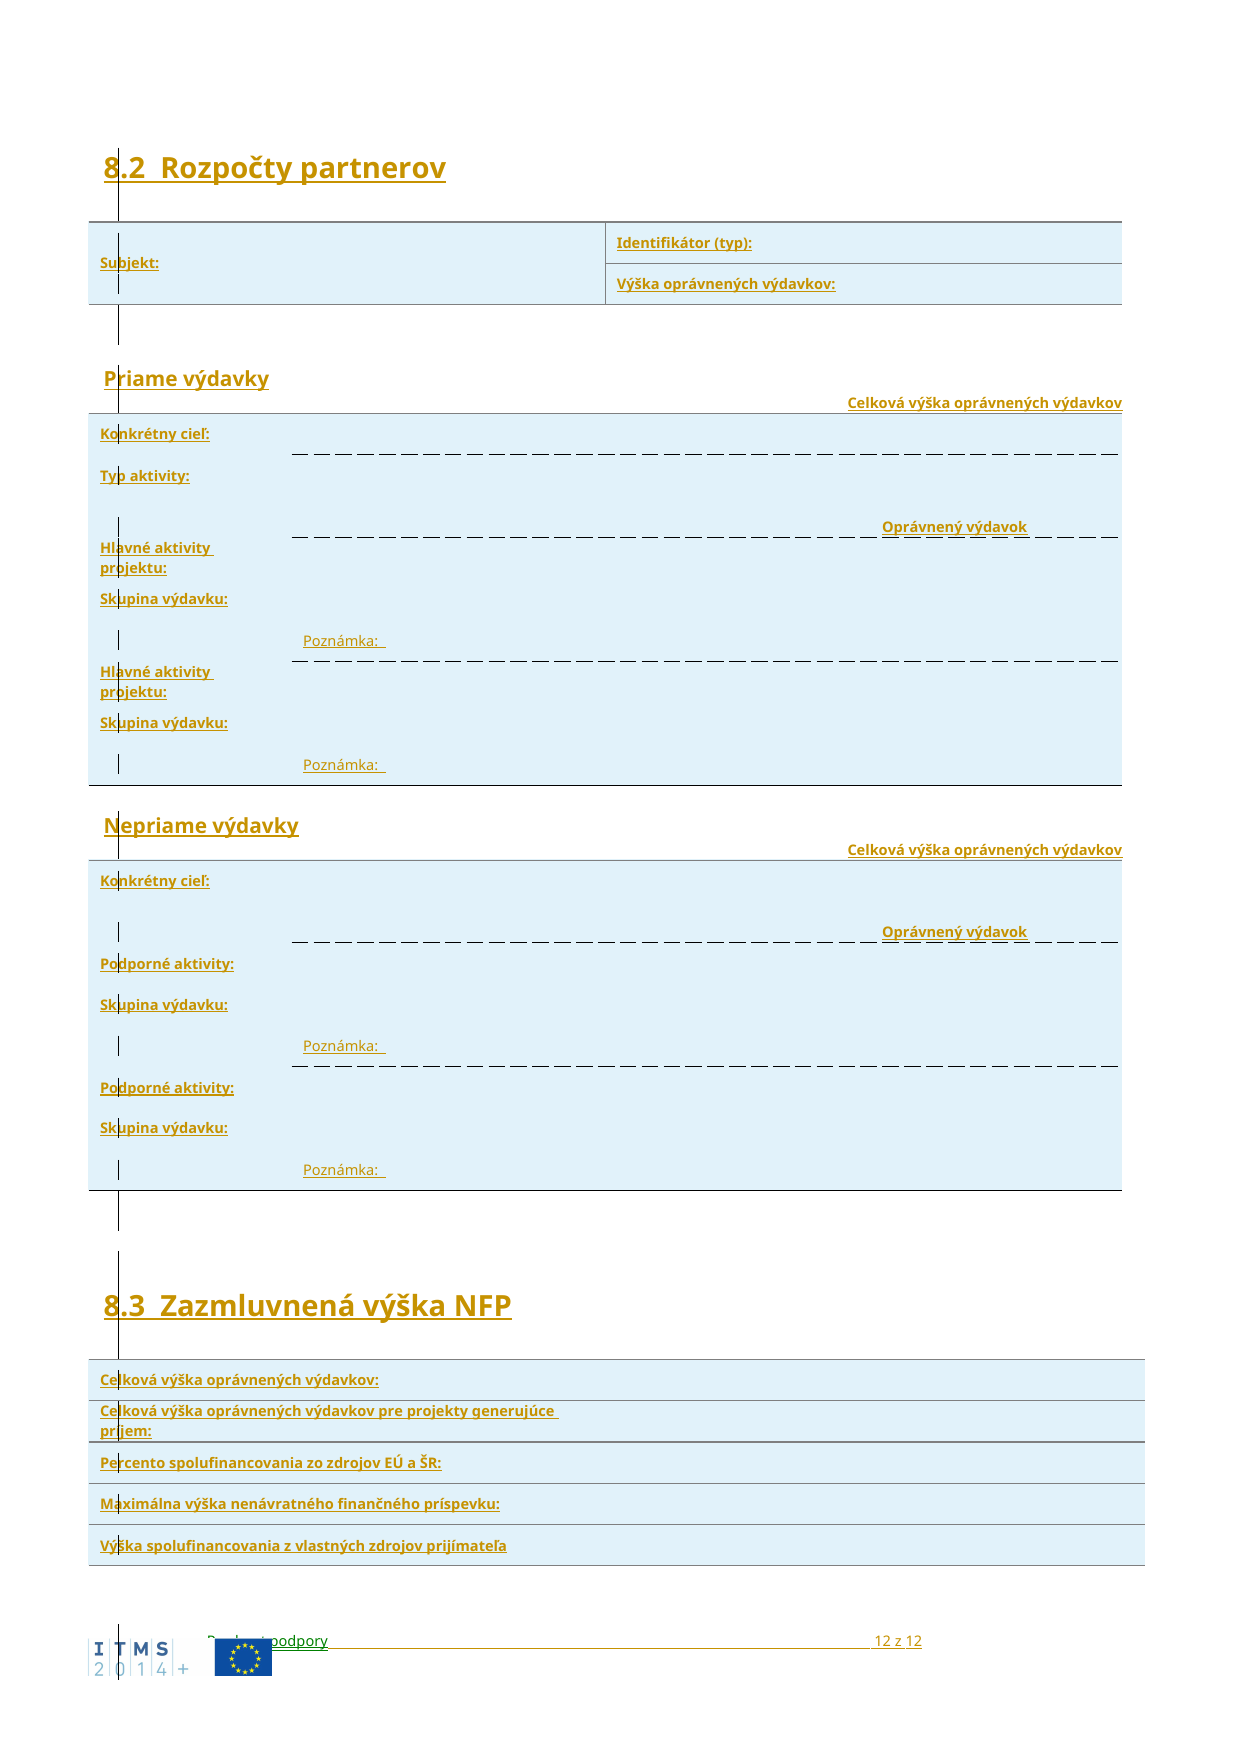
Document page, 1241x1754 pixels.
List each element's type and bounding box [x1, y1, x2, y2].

picture [119, 1638, 272, 1676]
picture [87, 1638, 118, 1676]
